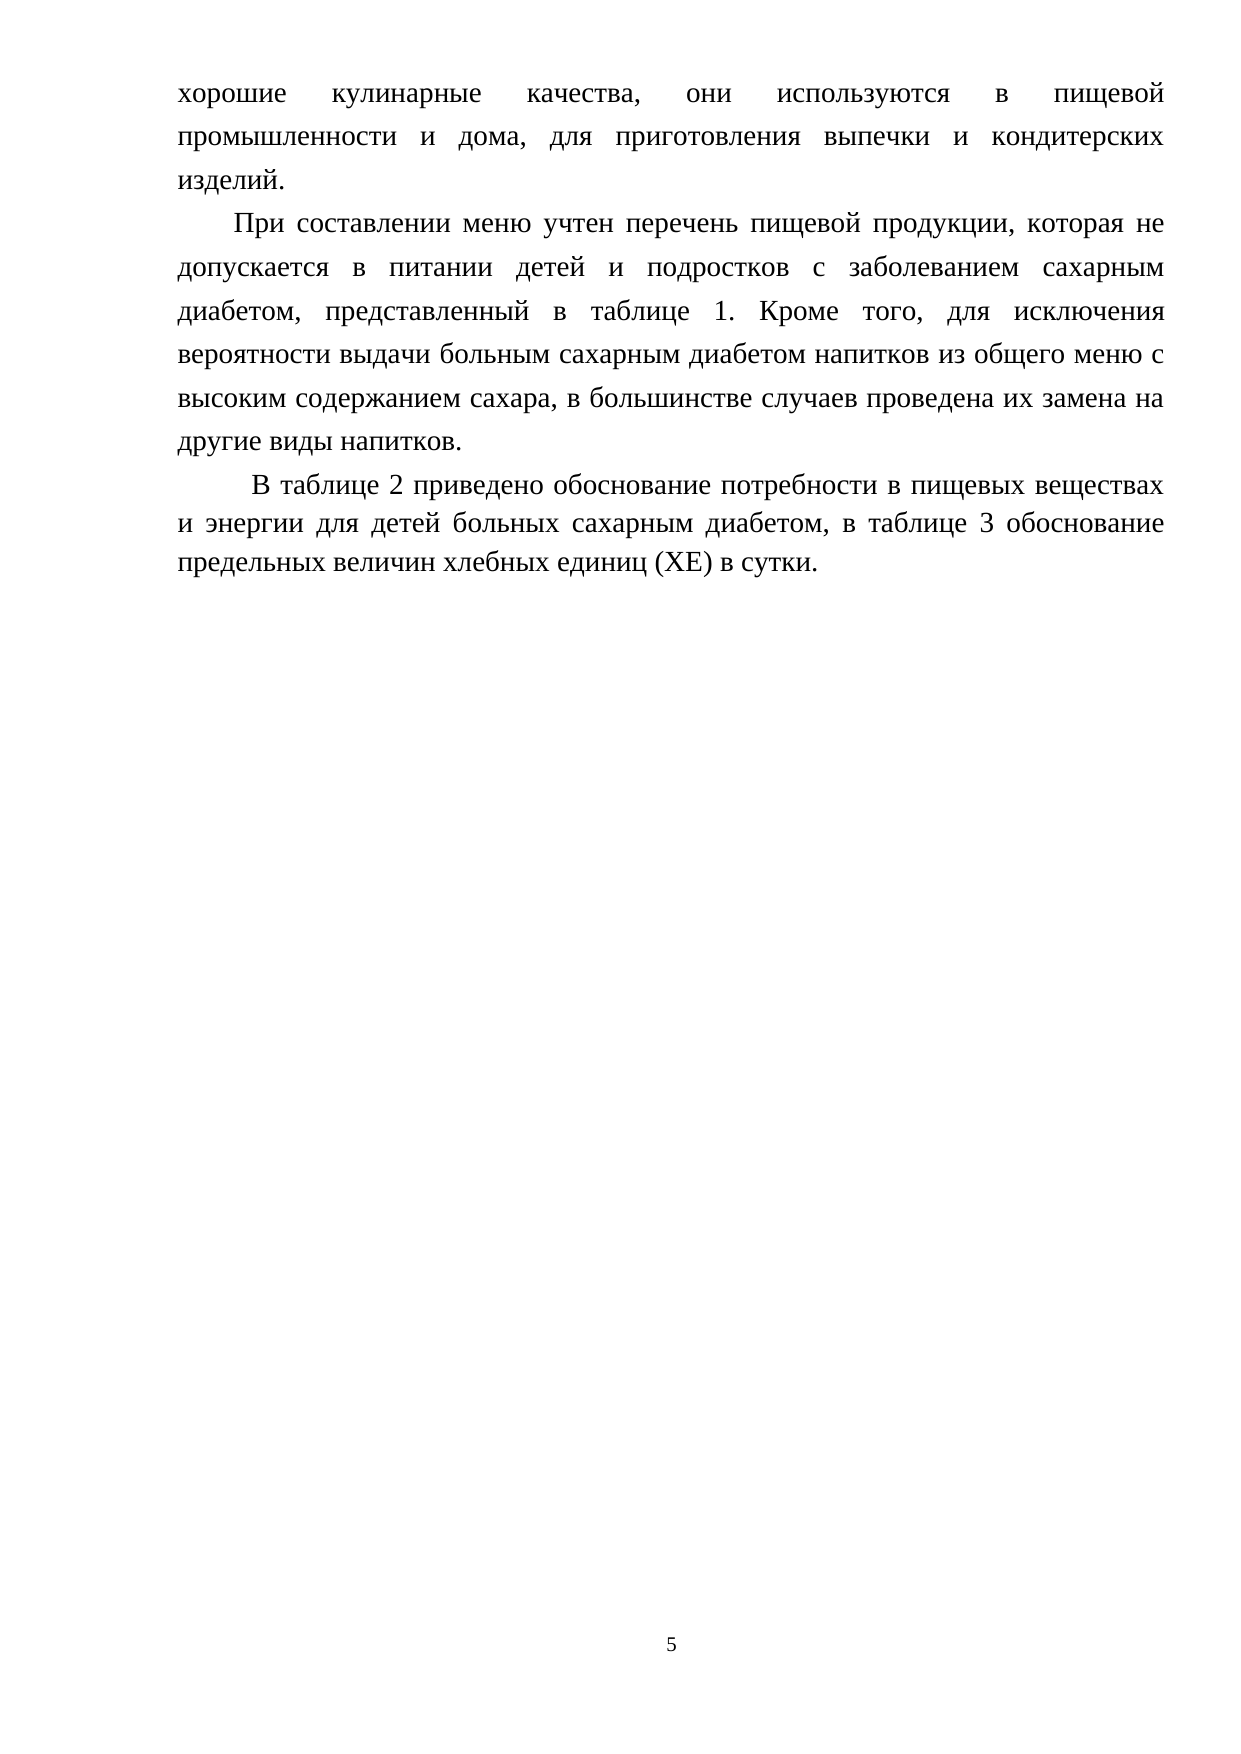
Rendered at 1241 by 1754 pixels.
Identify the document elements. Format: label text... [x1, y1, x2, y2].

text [177, 75, 1165, 196]
text В таблице 2 приведено обоснование потребности в пищевых веществах и энергии для детей больных сахарным диабетом, в таблице 3 обоснование предельных величин хлебных единиц (ХЕ) в сутки. [177, 467, 1165, 577]
text При составлении меню учтен перечень пищевой продукции, которая не допускается в питании детей и подростков с заболеванием сахарным диабетом, представленный в таблице 1. Кроме того, для исключения вероятности выдачи больным сахарным диабетом напитков из общего меню с высоким содержанием сахара, в большинстве случаев проведена их замена на другие виды напитков. [177, 206, 1165, 457]
